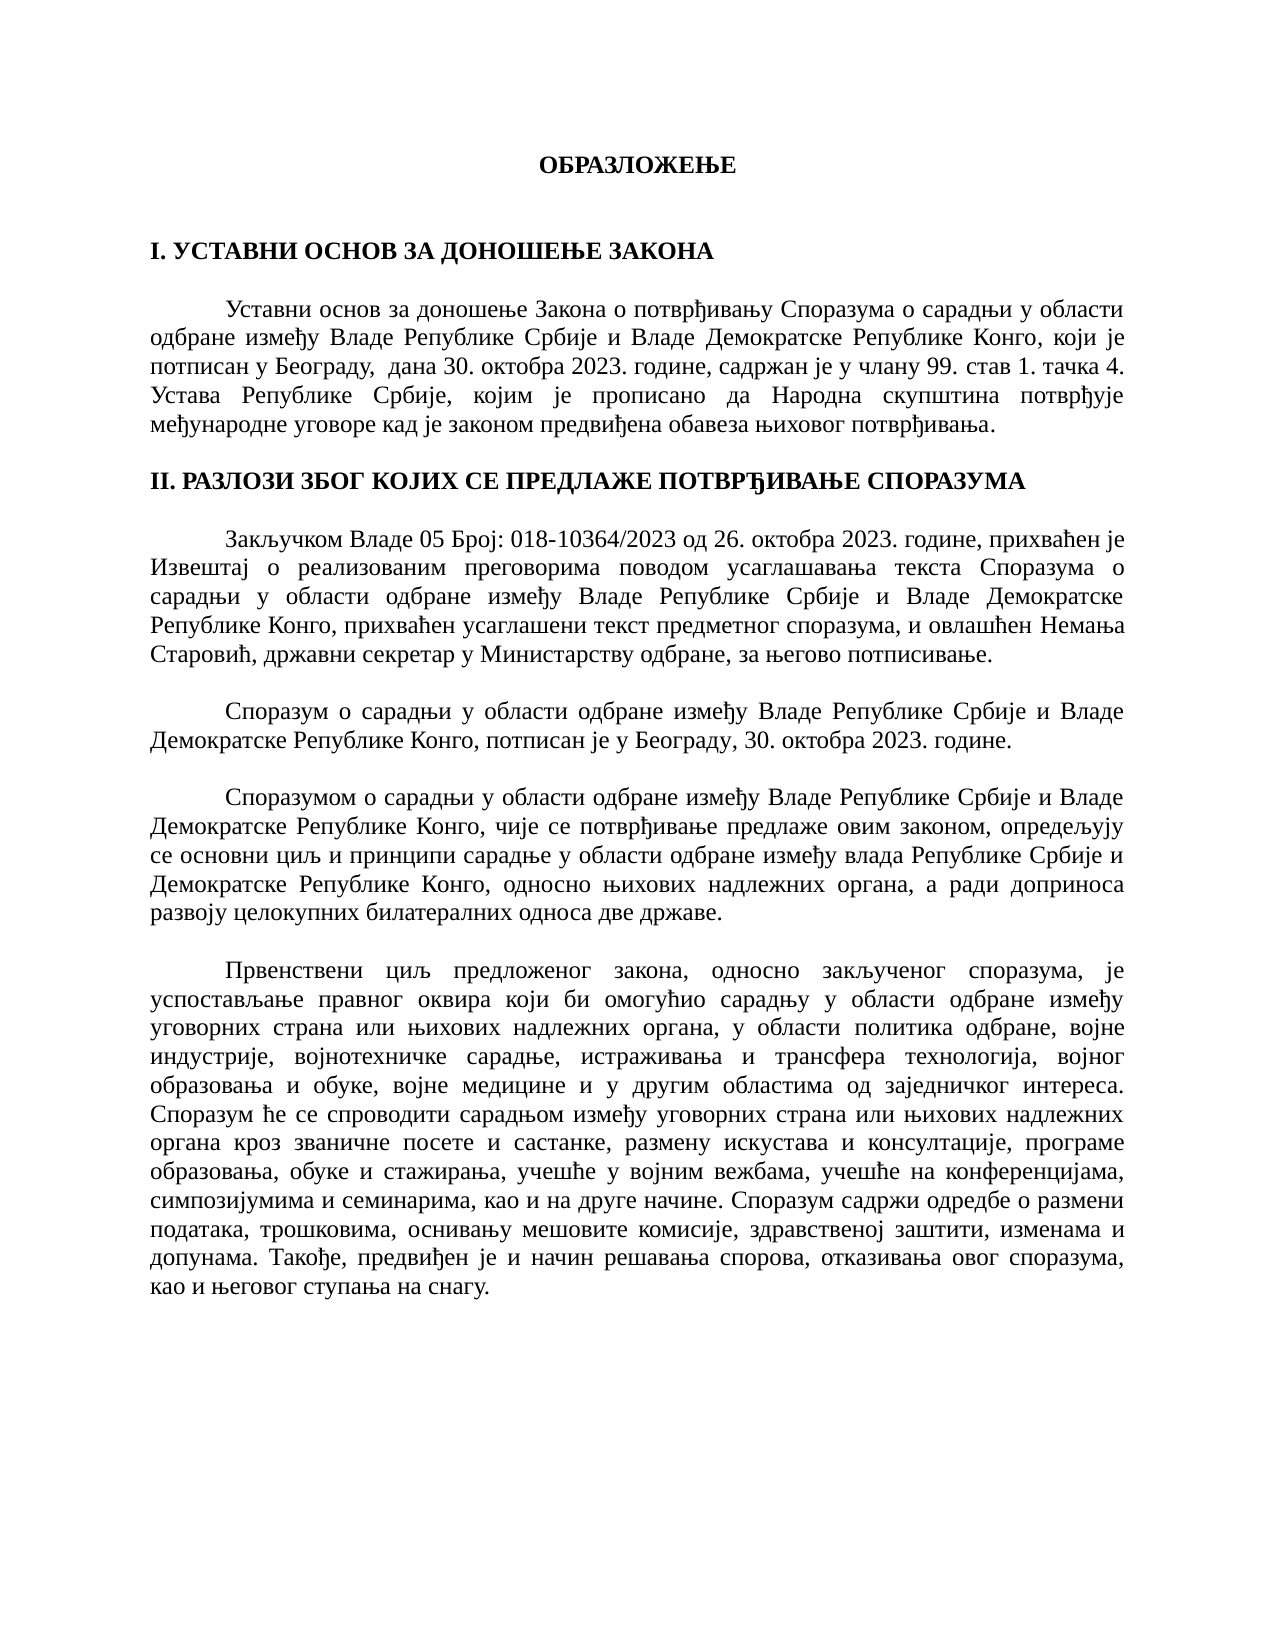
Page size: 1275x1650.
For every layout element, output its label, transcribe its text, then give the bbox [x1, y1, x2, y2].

text ОБРАЗЛОЖЕЊЕ [150, 150, 1125, 179]
text Првенствени циљ предложеног закона, односно закљученог споразума, је успостављање правног оквира који би омогућио сарадњу у области одбране између уговорних страна или њихових надлежних органа, у области политика одбране, војне индустрије, војнотехничке сарадње, истраживања и трансфера технологија, војног образовања и обуке, војне медицине и у другим областима од заједничког интереса. Споразум ће се спроводити сарадњом између уговорних страна или њихових надлежних органа кроз званичне посете и састанке, размену искустава и консултације, програме образовања, обуке и стажирања, учешће у војним вежбама, учешће на конференцијама, симпозијумима и семинарима, као и на друге начине. Споразум садржи одредбе о размени података, трошковима, оснивању мешовите комисије, здравственој заштити, изменама и допунама. Такође, предвиђен је и начин решавања спорова, отказивања овог споразума, као и његовог ступања на снагу. [150, 955, 1125, 1300]
text Уставни основ за доношење Закона о потврђивању Споразума о сарадњи у области одбране између Владе Републике Србије и Владе Демократске Републике Конго, који је потписан у Београду, дана 30. октобра 2023. године, садржан је у члану 99. став 1. тачка 4. Устава Републике Србије, којим је прописано да Народна скупштина потврђује међународне уговоре кад је законом предвиђена обавеза њиховог потврђивања. [150, 294, 1125, 437]
text Споразумом о сарадњи у области одбране између Владе Републике Србије и Владе Демократске Републике Конго, чије се потврђивање предлаже овим законом, опредељују се основни циљ и принципи сарадње у области одбране између влада Републике Србије и Демократске Републике Конго, односно њихових надлежних органа, а ради доприноса развоју целокупних билатералних односа две државе. [150, 782, 1125, 926]
text Споразум о сарадњи у области одбране између Владе Републике Србије и Владе Демократске Републике Конго, потписан је у Београду, 30. октобра 2023. године. [150, 696, 1125, 754]
text Закључком Владе 05 Број: 018-10364/2023 од 26. октобра 2023. године, прихваћен је Извештај о реализованим преговорима поводом усаглашавања текста Споразума о сарадњи у области одбране између Владе Републике Србије и Владе Демократске Републике Конго, прихваћен усаглашени текст предметног споразума, и овлашћен Немања Старовић, државни секретар у Министарству одбране, за његово потписивање. [150, 524, 1125, 667]
text II. РАЗЛОЗИ ЗБОГ КОЈИХ СЕ ПРЕДЛАЖЕ ПОТВРЂИВАЊЕ СПОРАЗУМА [150, 466, 1125, 495]
text I. УСТАВНИ ОСНОВ ЗА ДОНОШЕЊЕ ЗАКОНА [150, 236, 1125, 265]
